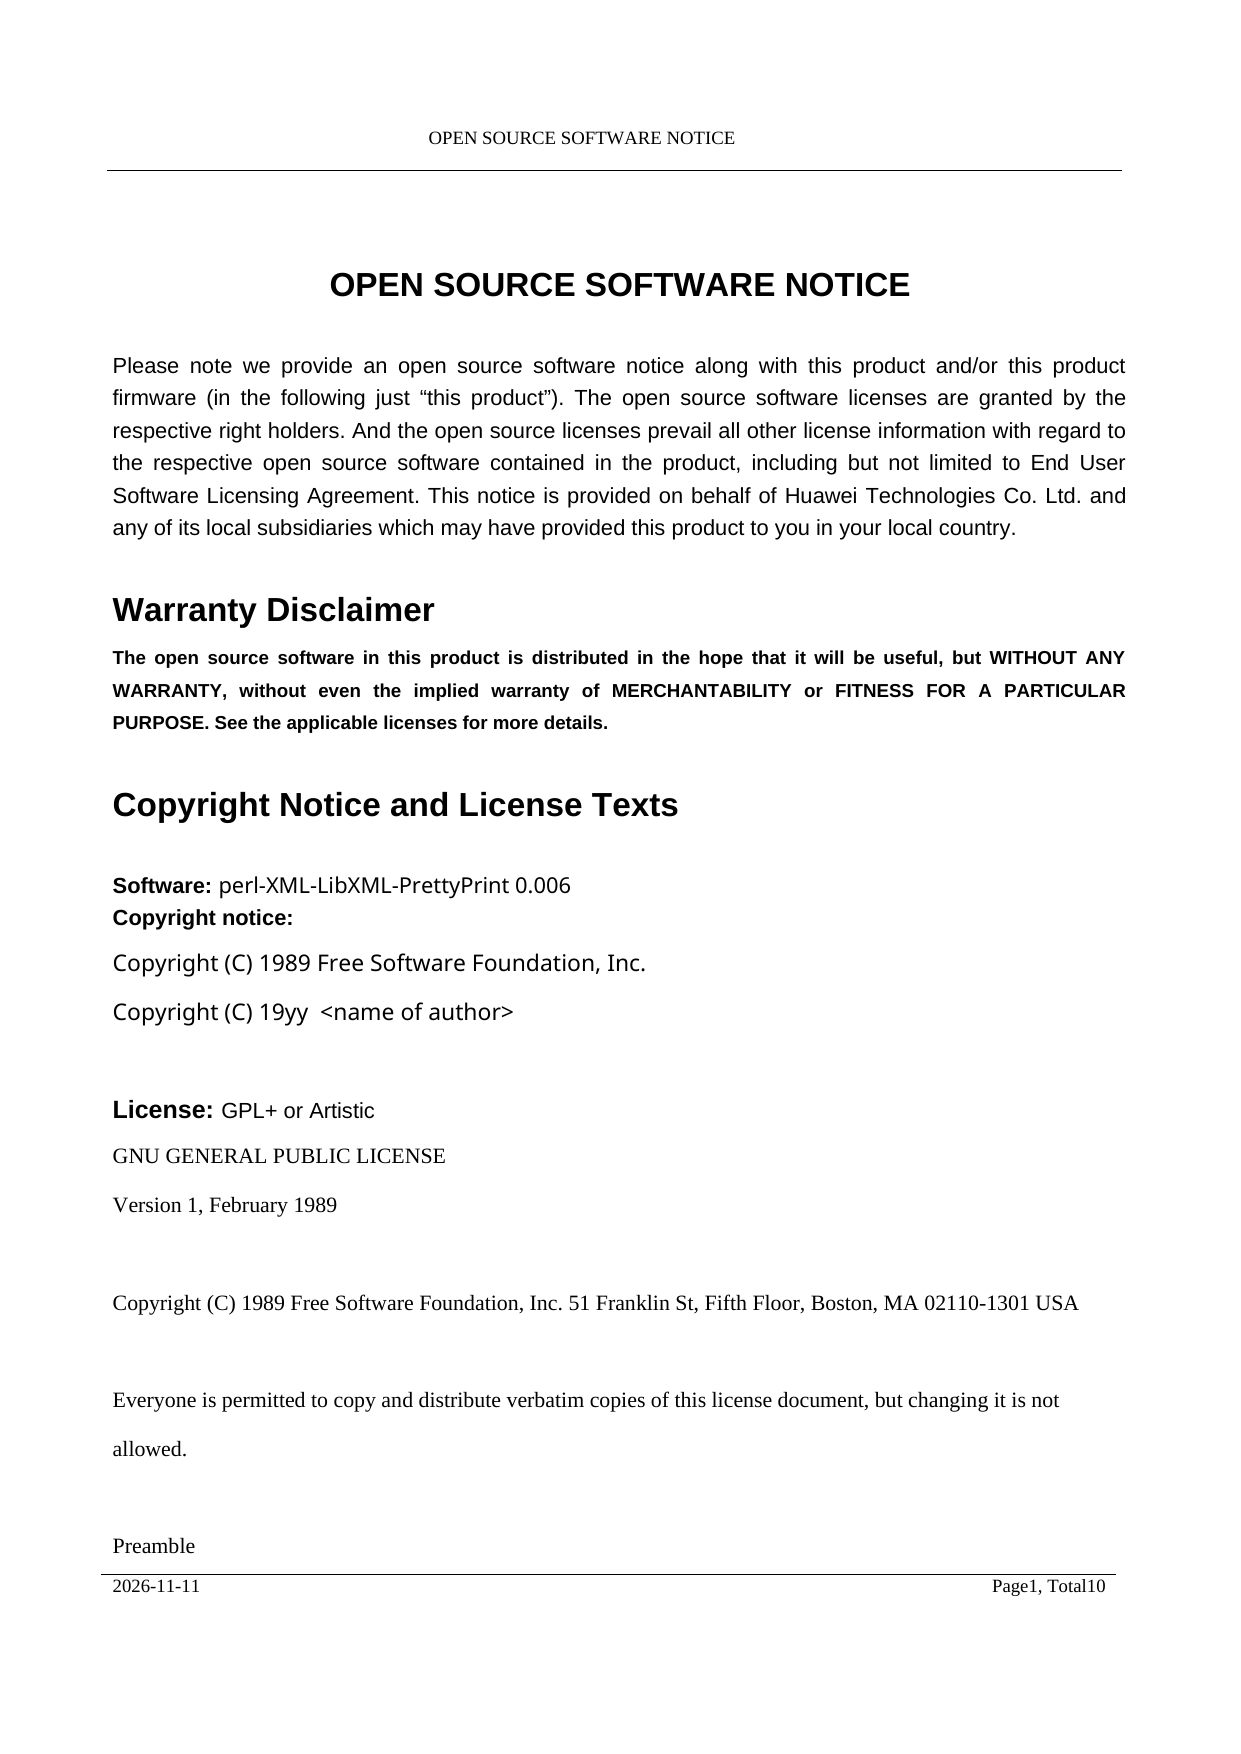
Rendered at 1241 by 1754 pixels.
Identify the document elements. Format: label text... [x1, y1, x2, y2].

text Warranty Disclaimer [112, 576, 1128, 641]
text License: GPL+ or Artistic [112, 1093, 1128, 1125]
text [112, 1140, 1128, 1562]
text Please note we provide an open source software notice along with this product and/or this product firmware (in the following just “this product”). The open source software licenses are granted by the respective right holders. And the open source licenses prevail all other license information with regard to the respective open source software contained in the product, including but not limited to End User Software Licensing Agreement. This notice is provided on behalf of Huawei Technologies Co. Ltd. and any of its local subsidiaries which may have provided this product to you in your local country. [112, 349, 1128, 544]
text Copyright (C) 1989 Free Software Foundation, Inc. Copyright (C) 19yy <name of author> [112, 947, 1128, 1077]
text OPEN SOURCE SOFTWARE NOTICE [112, 251, 1128, 316]
text Copyright Notice and License Texts [112, 771, 1128, 836]
text Copyright notice: [112, 901, 1128, 934]
text Software: perl-XML-LibXML-PrettyPrint 0.006 [112, 869, 1128, 901]
text The open source software in this product is distributed in the hope that it will be useful, but WITHOUT ANY WARRANTY, without even the implied warranty of MERCHANTABILITY or FITNESS FOR A PARTICULAR PURPOSE. See the applicable licenses for more details. [112, 641, 1128, 739]
